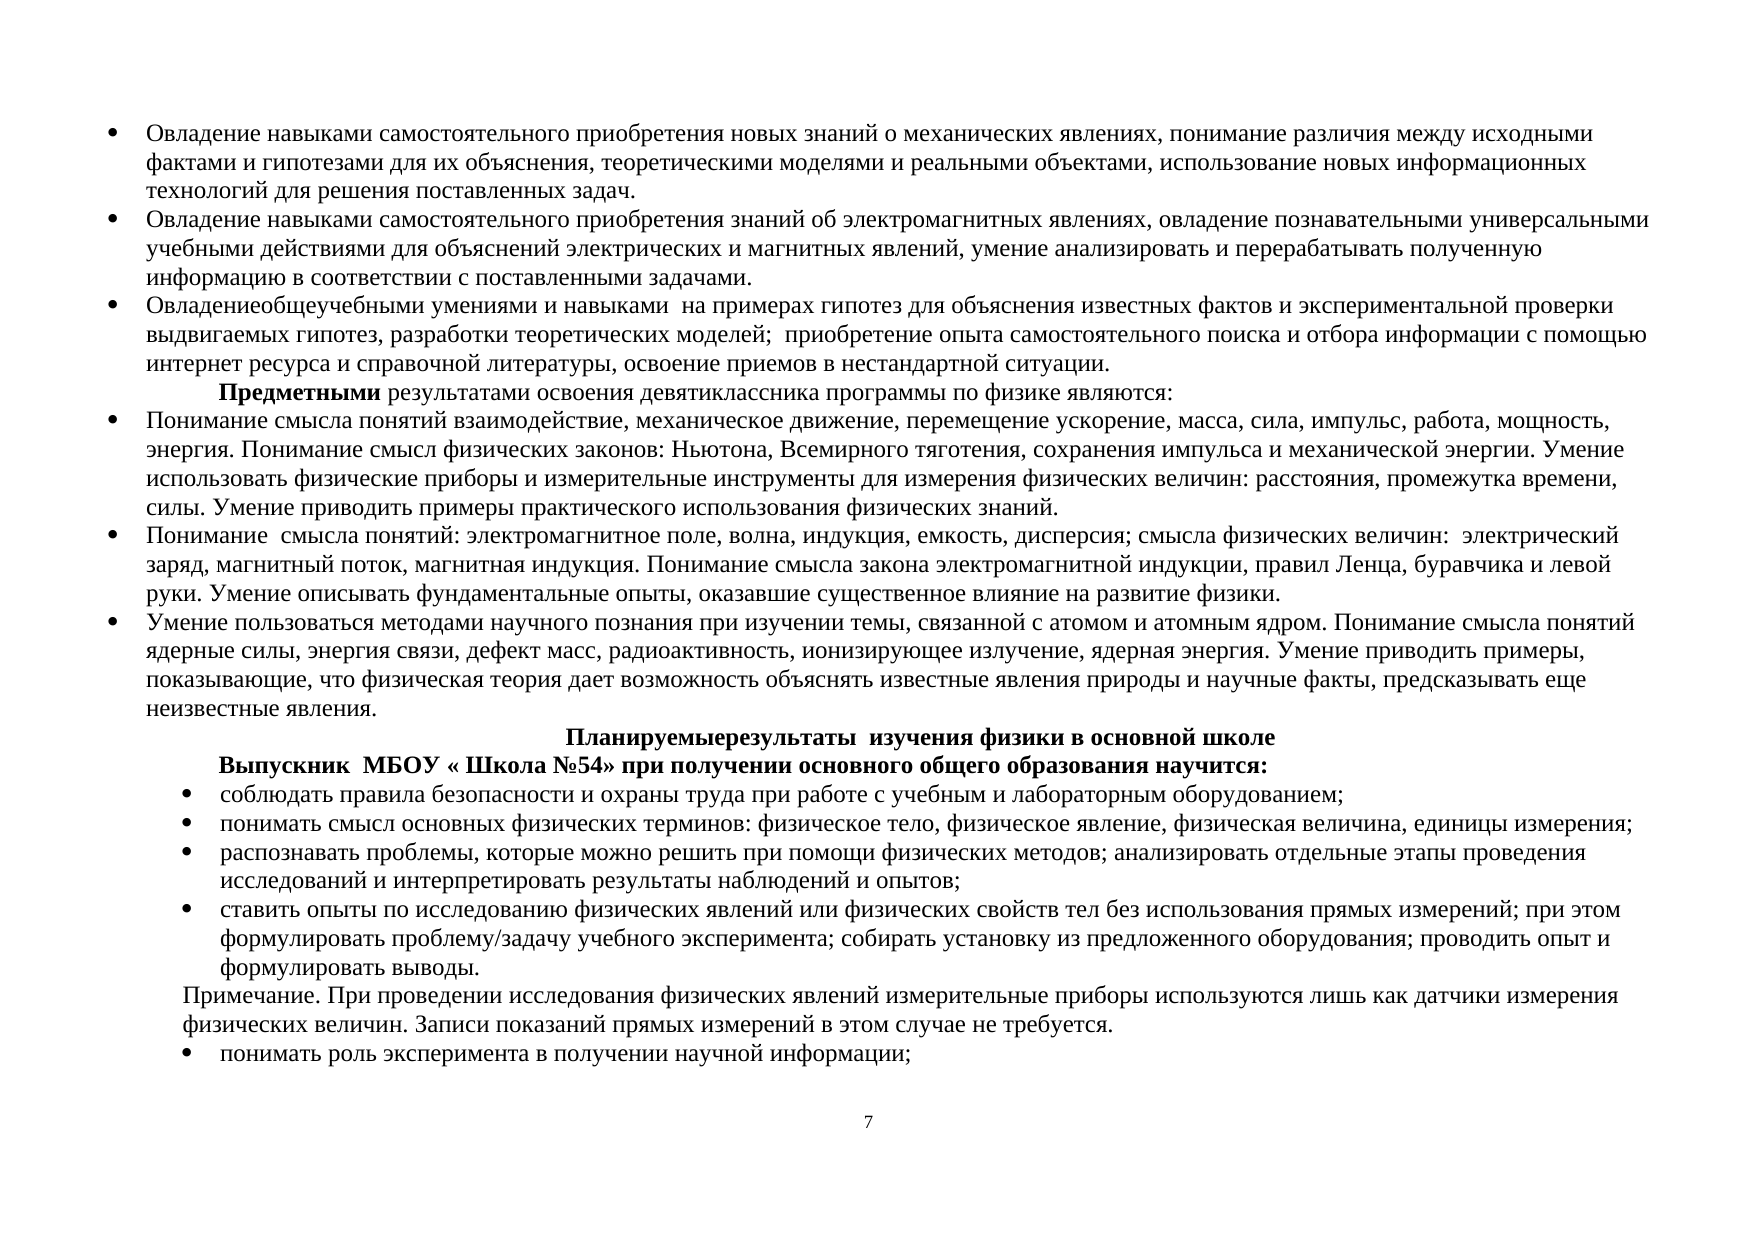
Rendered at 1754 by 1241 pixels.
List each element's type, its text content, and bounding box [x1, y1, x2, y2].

list Понимание смысла понятий: электромагнитное поле, волна, индукция, емкость, дисперсия; смысла физических величин: электрический заряд, магнитный поток, магнитная индукция. Понимание смысла закона электромагнитной индукции, правил Ленца, буравчика и левой руки. Умение описывать фундаментальные опыты, оказавшие существенное влияние на развитие физики. [108, 521, 1665, 607]
list соблюдать правила безопасности и охраны труда при работе с учебным и лабораторным оборудованием; [182, 779, 1665, 808]
list ставить опыты по исследованию физических явлений или физических свойств тел без использования прямых измерений; при этом формулировать проблему/задачу учебного эксперимента; собирать установку из предложенного оборудования; проводить опыт и формулировать выводы. [182, 894, 1665, 981]
list Понимание смысла понятий взаимодействие, механическое движение, перемещение ускорение, масса, сила, импульс, работа, мощность, энергия. Понимание смысл физических законов: Ньютона, Всемирного тяготения, сохранения импульса и механической энергии. Умение использовать физические приборы и измерительные инструменты для измерения физических величин: расстояния, промежутка времени, силы. Умение приводить примеры практического использования физических знаний. [108, 406, 1665, 521]
list понимать смысл основных физических терминов: физическое тело, физическое явление, физическая величина, единицы измерения; [182, 808, 1665, 837]
list Овладение навыками самостоятельного приобретения новых знаний о механических явлениях, понимание различия между исходными фактами и гипотезами для их объяснения, теоретическими моделями и реальными объектами, использование новых информационных технологий для решения поставленных задач. [108, 118, 1665, 204]
text Примечание. При проведении исследования физических явлений измерительные приборы используются лишь как датчики измерения [145, 981, 1665, 1009]
list понимать роль эксперимента в получении научной информации; [182, 1038, 1665, 1067]
list Планируемыерезультаты изучения физики в основной школе [146, 722, 1695, 751]
list Овладениеобщеучебными умениями и навыками на примерах гипотез для объяснения известных фактов и экспериментальной проверки выдвигаемых гипотез, разработки теоретических моделей; приобретение опыта самостоятельного поиска и отбора информации с помощью интернет ресурса и справочной литературы, освоение приемов в нестандартной ситуации. [108, 291, 1665, 377]
text Предметными результатами освоения девятиклассника программы по физике являются: [144, 377, 1665, 406]
list Умение пользоваться методами научного познания при изучении темы, связанной с атомом и атомным ядром. Понимание смысла понятий ядерные силы, энергия связи, дефект масс, радиоактивность, ионизирующее излучение, ядерная энергия. Умение приводить примеры, показывающие, что физическая теория дает возможность объяснять известные явления природы и научные факты, предсказывать еще неизвестные явления. [108, 607, 1665, 722]
list Овладение навыками самостоятельного приобретения знаний об электромагнитных явлениях, овладение познавательными универсальными учебными действиями для объяснений электрических и магнитных явлений, умение анализировать и перерабатывать полученную информацию в соответствии с поставленными задачами. [108, 204, 1665, 291]
list Выпускник МБОУ « Школа №54» при получении основного общего образования научится: [183, 751, 1665, 779]
list распознавать проблемы, которые можно решить при помощи физических методов; анализировать отдельные этапы проведения исследований и интерпретировать результаты наблюдений и опытов; [182, 837, 1665, 894]
text физических величин. Записи показаний прямых измерений в этом случае не требуется. [145, 1009, 1665, 1038]
